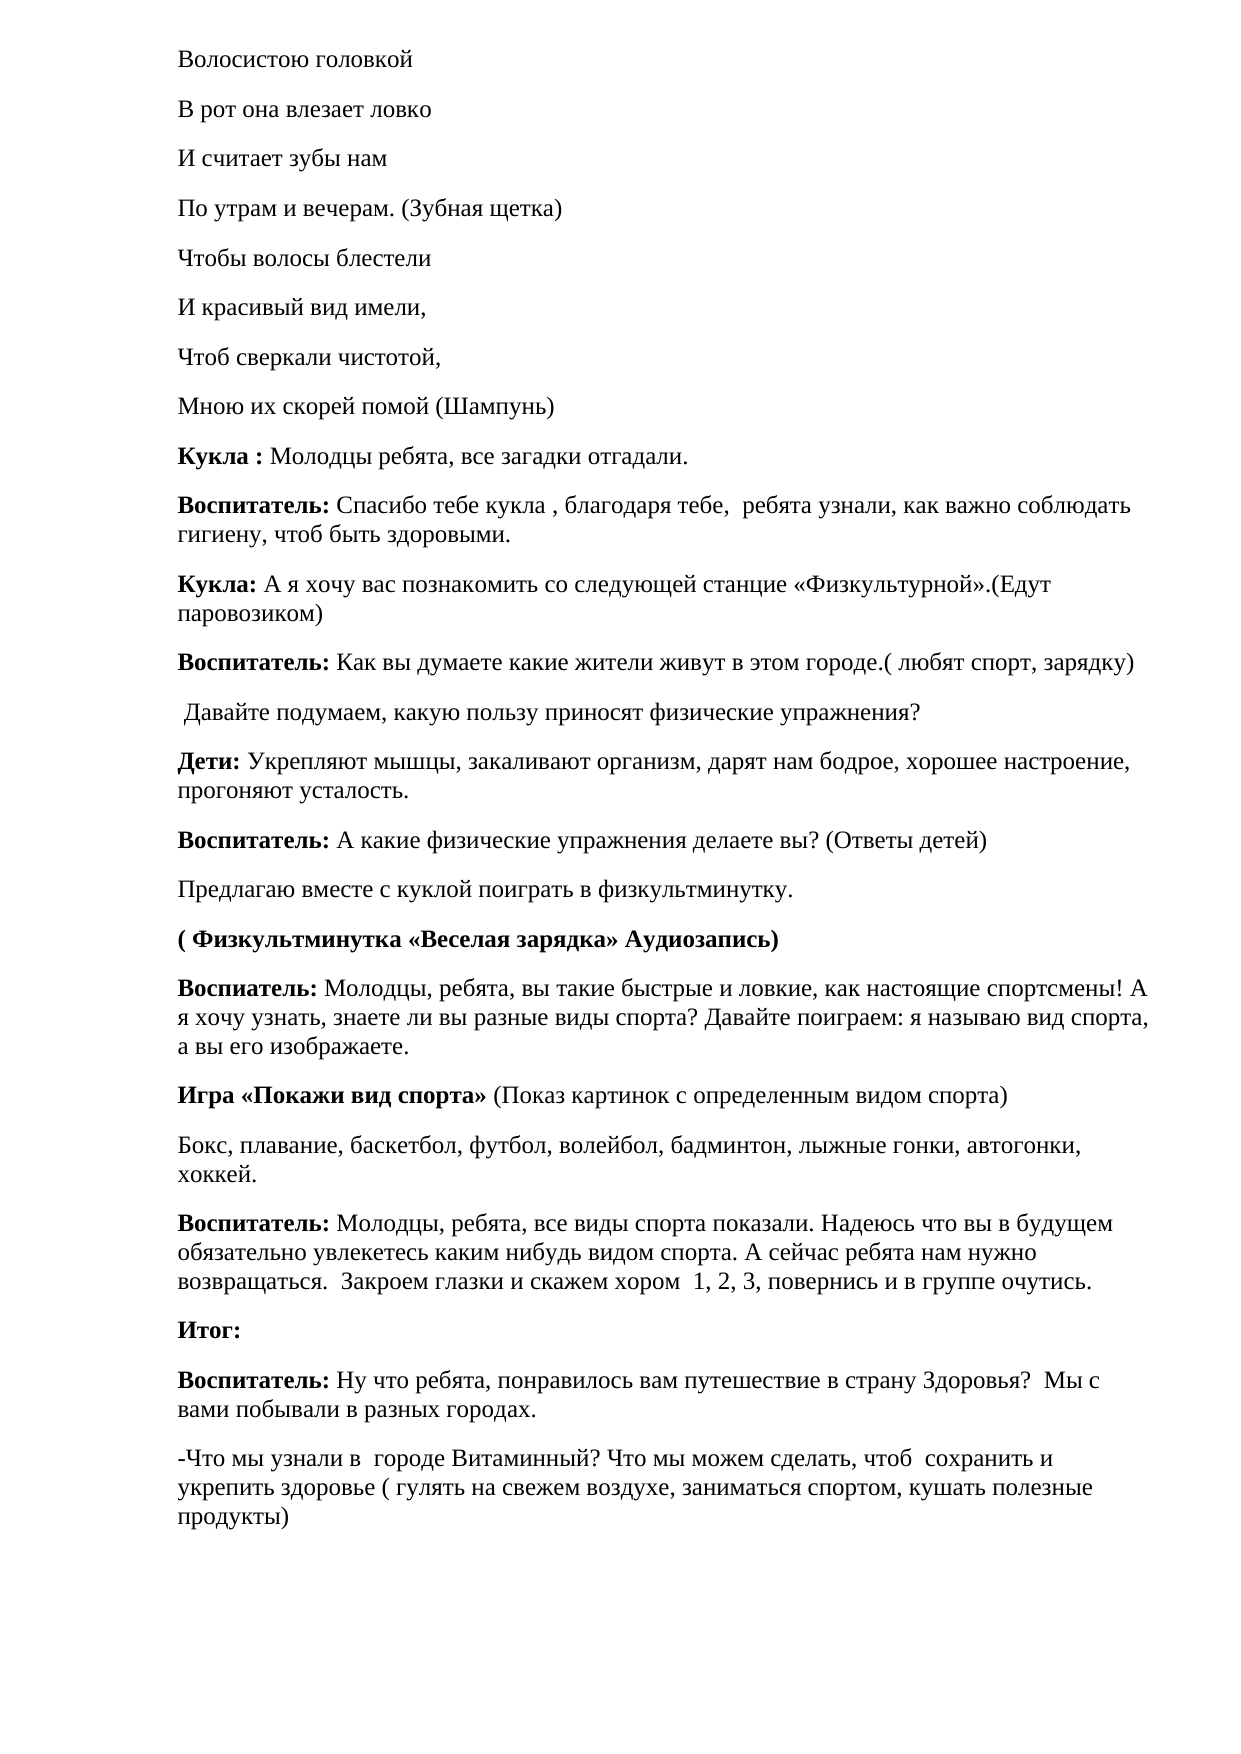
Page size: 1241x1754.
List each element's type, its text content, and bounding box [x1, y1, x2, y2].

text Дети: Укрепляют мышцы, закаливают организм, дарят нам бодрое, хорошее настроение, прогоняют усталость. [177, 746, 1152, 804]
text Кукла : Молодцы ребята, все загадки отгадали. [177, 441, 1152, 470]
text Кукла: А я хочу вас познакомить со следующей станцие «Физкультурной».(Едут паровозиком) [177, 569, 1152, 626]
text Чтобы волосы блестели [177, 243, 1152, 271]
text Воспиатель: Молодцы, ребята, вы такие быстрые и ловкие, как настоящие спортсмены! А я хочу узнать, знаете ли вы разные виды спорта? Давайте поиграем: я называю вид спорта, а вы его изображаете. [177, 973, 1152, 1060]
text И считает зубы нам [177, 143, 1152, 172]
text По утрам и вечерам. (Зубная щетка) [177, 193, 1152, 222]
text Воспитатель: Спасибо тебе кукла , благодаря тебе, ребята узнали, как важно соблюдать гигиену, чтоб быть здоровыми. [177, 491, 1152, 548]
text ( Физкультминутка «Веселая зарядка» Аудиозапись) [177, 924, 1152, 953]
text В рот она влезает ловко [177, 94, 1152, 123]
text Воспитатель: А какие физические упражнения делаете вы? (Ответы детей) [177, 825, 1152, 853]
text Бокс, плавание, баскетбол, футбол, волейбол, бадминтон, лыжные гонки, автогонки, хоккей. [177, 1130, 1152, 1188]
text Воспитатель: Ну что ребята, понравилось вам путешествие в страну Здоровья? Мы с вами побывали в разных городах. [177, 1365, 1152, 1423]
text Чтоб сверкали чистотой, [177, 342, 1152, 371]
text И красивый вид имели, [177, 292, 1152, 321]
text Итог: [177, 1316, 1152, 1344]
text Волосистою головкой [177, 44, 1152, 73]
text -Что мы узнали в городе Витаминный? Что мы можем сделать, чтоб сохранить и укрепить здоровье ( гулять на свежем воздухе, заниматься спортом, кушать полезные продукты) [177, 1443, 1152, 1530]
text Воспитатель: Как вы думаете какие жители живут в этом городе.( любят спорт, зарядку) [177, 647, 1152, 676]
text Игра «Покажи вид спорта» (Показ картинок с определенным видом спорта) [177, 1081, 1152, 1109]
text Воспитатель: Молодцы, ребята, все виды спорта показали. Надеюсь что вы в будущем обязательно увлекетесь каким нибудь видом спорта. А сейчас ребята нам нужно возвращаться. Закроем глазки и скажем хором 1, 2, 3, повернись и в группе очутись. [177, 1208, 1152, 1295]
text Мною их скорей помой (Шампунь) [177, 391, 1152, 420]
text Давайте подумаем, какую пользу приносят физические упражнения? [177, 697, 1152, 726]
text Предлагаю вместе с куклой поиграть в физкультминутку. [177, 874, 1152, 903]
